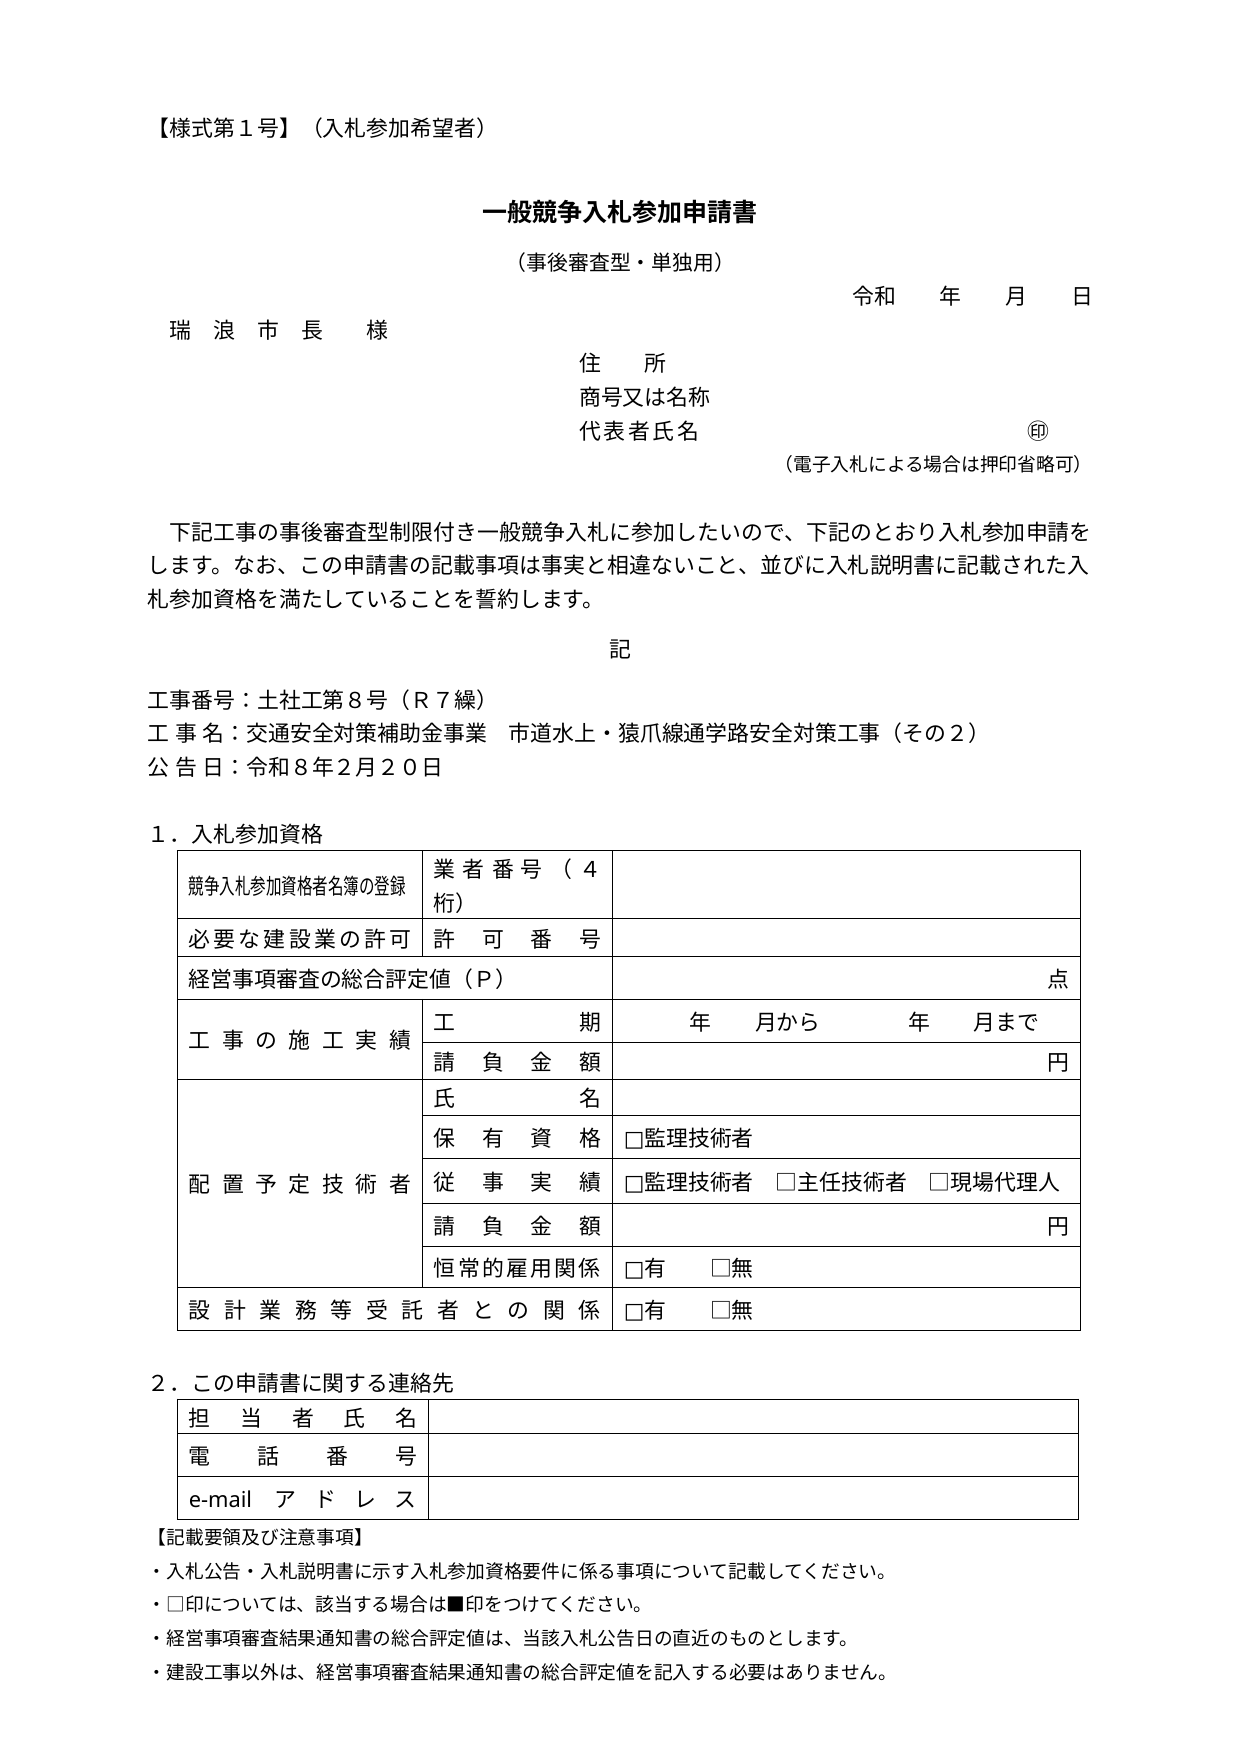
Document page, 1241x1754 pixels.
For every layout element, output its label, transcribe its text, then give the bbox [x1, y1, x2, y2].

table_cell 円 [613, 1204, 1080, 1246]
text 商号又は名称 [148, 379, 1092, 413]
table_cell 設計業務等受託者との関係 [178, 1288, 612, 1330]
table_cell □監理技術者 [613, 1116, 1080, 1158]
text 【様式第１号】（入札参加希望者） [148, 110, 1092, 143]
text 令和 年 月 日 [148, 278, 1092, 312]
table_cell [429, 1434, 1078, 1476]
table_cell 保有資格 [423, 1116, 612, 1158]
text 代表者氏名 ㊞ [148, 413, 1092, 446]
table_header 業者番号（４桁） [423, 851, 612, 918]
text 公告日：令和８年２月２０日 [148, 749, 1092, 783]
text 記 [148, 631, 1092, 665]
text 瑞 浪 市 長 様 [148, 312, 1092, 345]
table_cell 年 月から 年 月まで [613, 1000, 1080, 1042]
table_cell □監理技術者 □主任技術者 □現場代理人 [613, 1159, 1080, 1202]
table_cell 経営事項審査の総合評定値（Ｐ） [178, 957, 612, 999]
table_header [613, 851, 1080, 918]
table_cell 工事の施工実績 [178, 1000, 422, 1079]
text （事後審査型・単独用） [148, 244, 1092, 278]
table_cell 円 [613, 1043, 1080, 1079]
table_cell 点 [613, 957, 1080, 999]
table_cell [429, 1477, 1078, 1518]
table_cell □有 □無 [613, 1288, 1080, 1330]
table_cell 必要な建設業の許可 [178, 919, 422, 956]
text 【記載要領及び注意事項】 [148, 1519, 1092, 1553]
table_cell e‐mailアドレス [178, 1477, 428, 1518]
table_cell 許可番号 [423, 919, 612, 956]
table_cell [613, 919, 1080, 956]
text ・入札公告・入札説明書に示す入札参加資格要件に係る事項について記載してください。 [148, 1553, 1092, 1587]
table_cell □有 □無 [613, 1247, 1080, 1287]
text ２．この申請書に関する連絡先 [148, 1365, 1092, 1398]
text 一般競争入札参加申請書 [148, 177, 1092, 244]
text 下記工事の事後審査型制限付き一般競争入札に参加したいので、下記のとおり入札参加申請をします。なお、この申請書の記載事項は事実と相違ないこと、並びに入札説明書に記載された入札参加資格を満たしていることを誓約します。 [148, 514, 1092, 614]
table_cell 恒常的雇用関係 [423, 1247, 612, 1287]
table_header 担当者氏名 [178, 1400, 428, 1433]
text （電子入札による場合は押印省略可） [148, 446, 1092, 480]
table_cell 配置予定技術者 [178, 1080, 422, 1287]
table_cell 従事実績 [423, 1159, 612, 1202]
text ・経営事項審査結果通知書の総合評定値は、当該入札公告日の直近のものとします。 [148, 1621, 1092, 1654]
text 工事名：交通安全対策補助金事業 市道水上・猿爪線通学路安全対策工事（その２） [148, 715, 1092, 749]
table_header 競争入札参加資格者名簿の登録 [178, 851, 422, 918]
table_cell 請負金額 [423, 1204, 612, 1246]
text ・建設工事以外は、経営事項審査結果通知書の総合評定値を記入する必要はありません。 [148, 1654, 1092, 1688]
text ・□印については、該当する場合は■印をつけてください。 [148, 1587, 1092, 1621]
table_header [429, 1400, 1078, 1433]
table_cell [613, 1080, 1080, 1114]
table_cell 工期 [423, 1000, 612, 1042]
text 工事番号：土社工第８号（Ｒ７繰） [148, 682, 1092, 715]
table_cell 電話番号 [178, 1434, 428, 1476]
table_cell 氏名 [423, 1080, 612, 1114]
text １．入札参加資格 [148, 816, 1092, 850]
text 住所 [148, 345, 1092, 379]
table_cell 請負金額 [423, 1043, 612, 1079]
